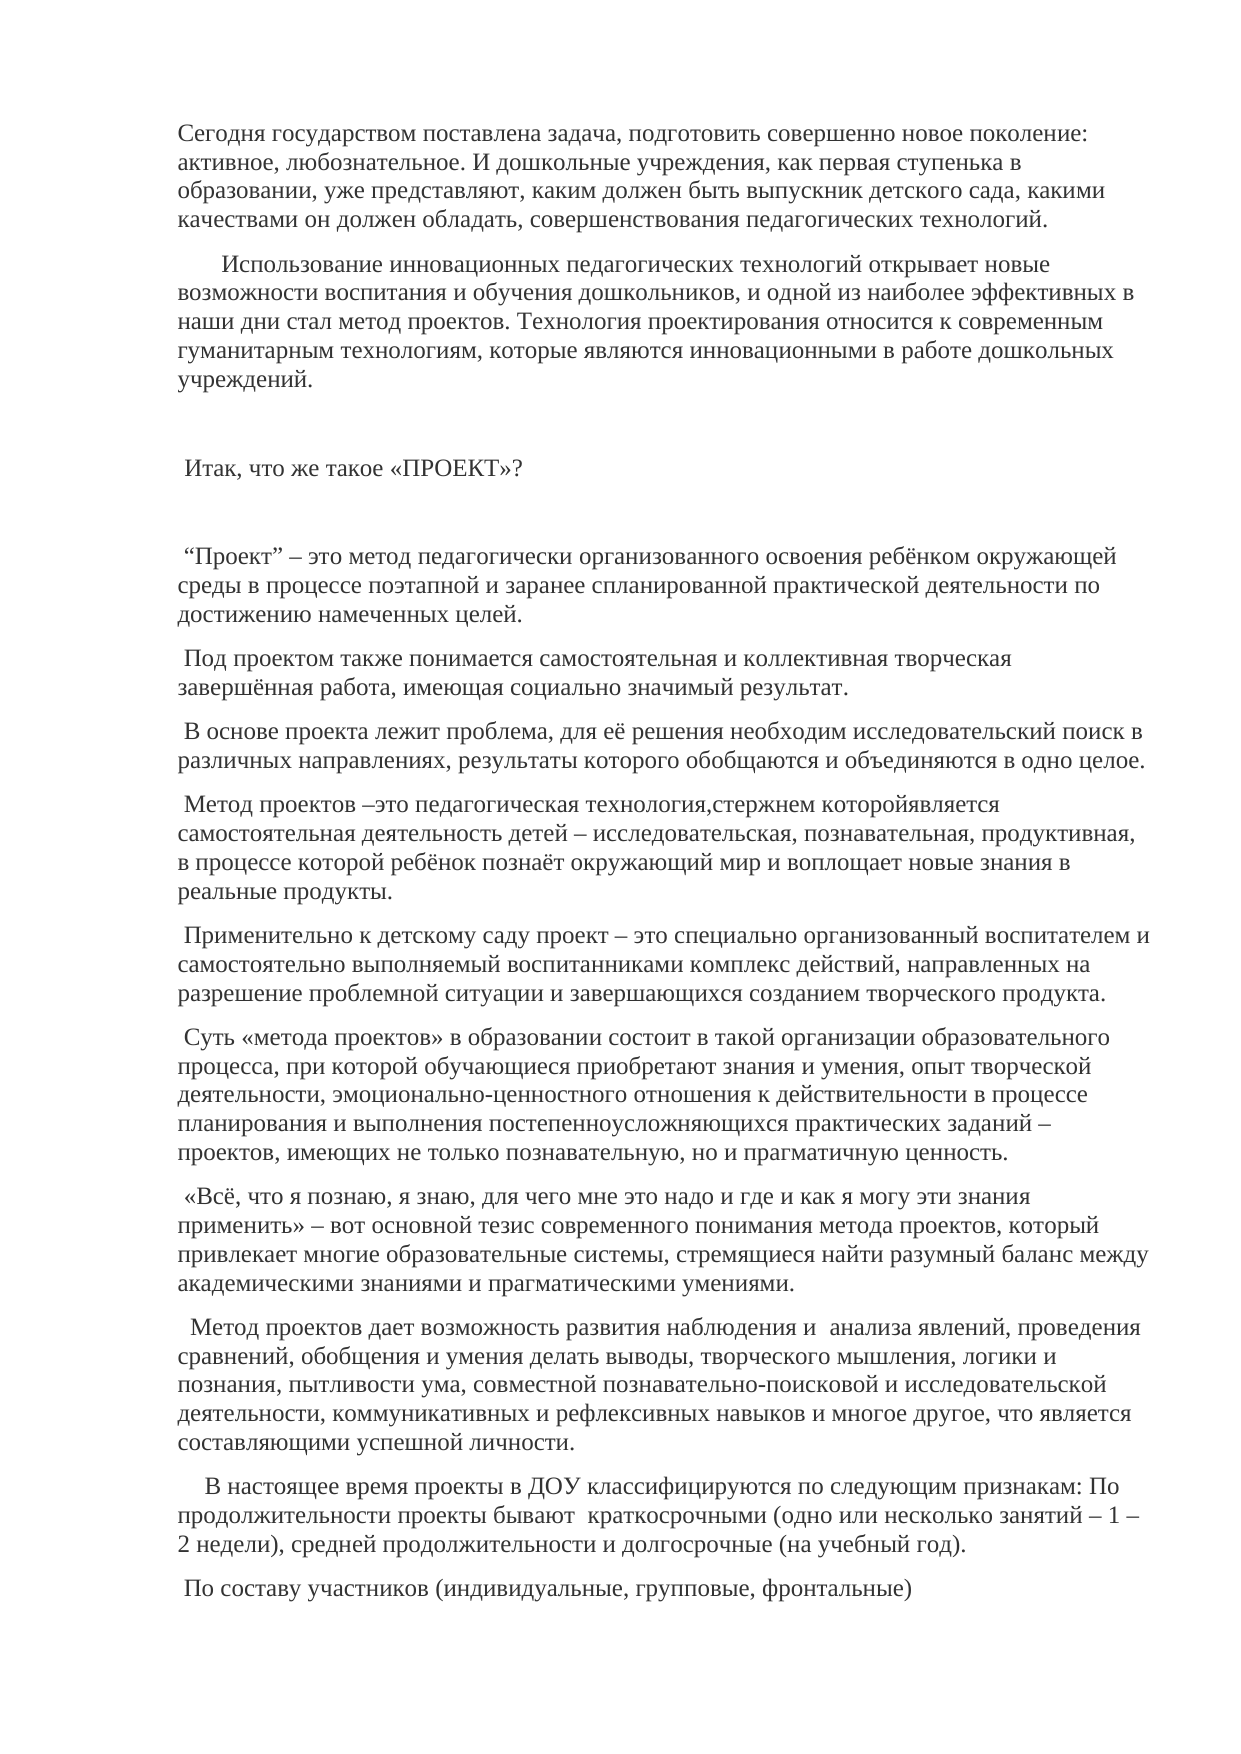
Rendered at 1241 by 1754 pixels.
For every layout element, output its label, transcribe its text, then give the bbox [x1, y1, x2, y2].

text Использование инновационных педагогических технологий открывает новые возможности воспитания и обучения дошкольников, и одной из наиболее эффективных в наши дни стал метод проектов. Технология проектирования относится к современным гуманитарным технологиям, которые являются инновационными в работе дошкольных учреждений. [177, 249, 1152, 392]
text В настоящее время проекты в ДОУ классифицируются по следующим признакам: По продолжительности проекты бывают краткосрочными (одно или несколько занятий – 1 – 2 недели), средней продолжительности и долгосрочные (на учебный год). [177, 1471, 1152, 1558]
text Итак, что же такое «ПРОЕКТ»? [177, 452, 1152, 481]
text Применительно к детскому саду проект – это специально организованный воспитателем и самостоятельно выполняемый воспитанниками комплекс действий, направленных на разрешение проблемной ситуации и завершающихся созданием творческого продукта. [177, 920, 1152, 1006]
text Под проектом также понимается самостоятельная и коллективная творческая завершённая работа, имеющая социально значимый результат. [177, 643, 1152, 701]
text По составу участников (индивидуальные, групповые, фронтальные) [177, 1573, 1152, 1602]
text «Всё, что я познаю, я знаю, для чего мне это надо и где и как я могу эти знания применить» – вот основной тезис современного понимания метода проектов, который привлекает многие образовательные системы, стремящиеся найти разумный баланс между академическими знаниями и прагматическими умениями. [177, 1181, 1152, 1296]
text Суть «метода проектов» в образовании состоит в такой организации образовательного процесса, при которой обучающиеся приобретают знания и умения, опыт творческой деятельности, эмоционально-ценностного отношения к действительности в процессе планирования и выполнения постепенноусложняющихся практических заданий – проектов, имеющих не только познавательную, но и прагматичную ценность. [177, 1022, 1152, 1166]
text Метод проектов дает возможность развития наблюдения и анализа явлений, проведения сравнений, обобщения и умения делать выводы, творческого мышления, логики и познания, пытливости ума, совместной познавательно-поисковой и исследовательской деятельности, коммуникативных и рефлексивных навыков и многое другое, что является составляющими успешной личности. [177, 1312, 1152, 1456]
text “Проект” – это метод педагогически организованного освоения ребёнком окружающей среды в процессе поэтапной и заранее спланированной практической деятельности по достижению намеченных целей. [177, 541, 1152, 628]
text Метод проектов –это педагогическая технология,стержнем которойявляется самостоятельная деятельность детей – исследовательская, познавательная, продуктивная, в процессе которой ребёнок познаёт окружающий мир и воплощает новые знания в реальные продукты. [177, 789, 1152, 904]
text В основе проекта лежит проблема, для её решения необходим исследовательский поиск в различных направлениях, результаты которого обобщаются и объединяются в одно целое. [177, 716, 1152, 774]
text Сегодня государством поставлена задача, подготовить совершенно новое поколение: активное, любознательное. И дошкольные учреждения, как первая ступенька в образовании, уже представляют, каким должен быть выпускник детского сада, какими качествами он должен обладать, совершенствования педагогических технологий. [177, 118, 1152, 233]
